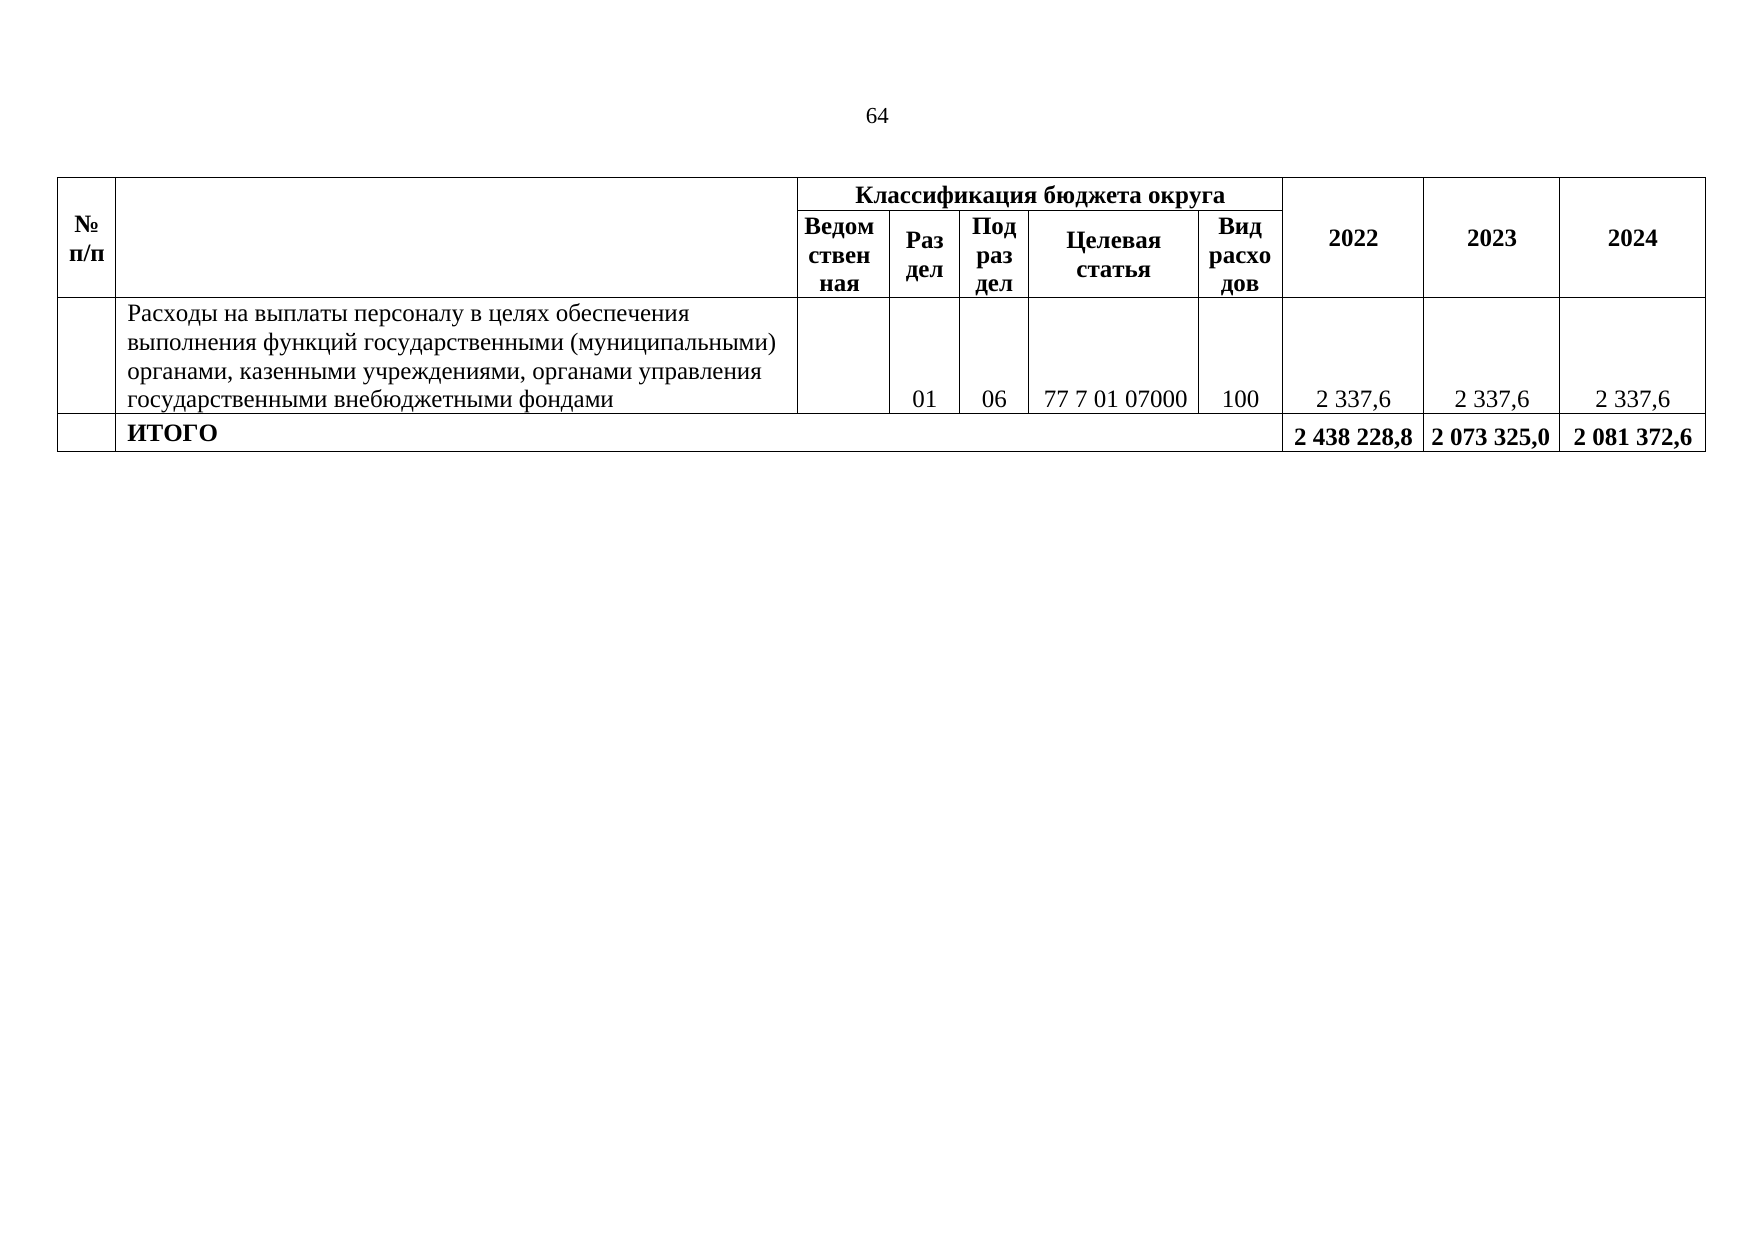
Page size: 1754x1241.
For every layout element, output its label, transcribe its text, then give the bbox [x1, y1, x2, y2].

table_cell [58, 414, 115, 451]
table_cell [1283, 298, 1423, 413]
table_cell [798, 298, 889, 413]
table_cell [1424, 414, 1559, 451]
table_header 2024 [1560, 178, 1705, 297]
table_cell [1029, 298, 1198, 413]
table_cell Под раз дел [960, 211, 1028, 297]
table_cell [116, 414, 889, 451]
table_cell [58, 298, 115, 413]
table_header Классификация бюджета округа [798, 178, 1282, 210]
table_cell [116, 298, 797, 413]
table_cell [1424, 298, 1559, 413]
table_header [116, 178, 797, 297]
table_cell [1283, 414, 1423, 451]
table_cell Целевая статья [1029, 211, 1198, 297]
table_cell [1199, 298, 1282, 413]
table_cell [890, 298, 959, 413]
table_cell Ведом ствен ная [798, 211, 889, 297]
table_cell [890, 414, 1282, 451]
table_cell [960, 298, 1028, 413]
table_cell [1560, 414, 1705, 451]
table_header 2023 [1424, 178, 1559, 297]
table_header № п/п [58, 178, 115, 297]
table_header 2022 [1283, 178, 1423, 297]
table_cell Раз дел [890, 211, 959, 297]
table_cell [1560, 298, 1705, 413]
table_cell Вид расхо дов [1199, 211, 1282, 297]
